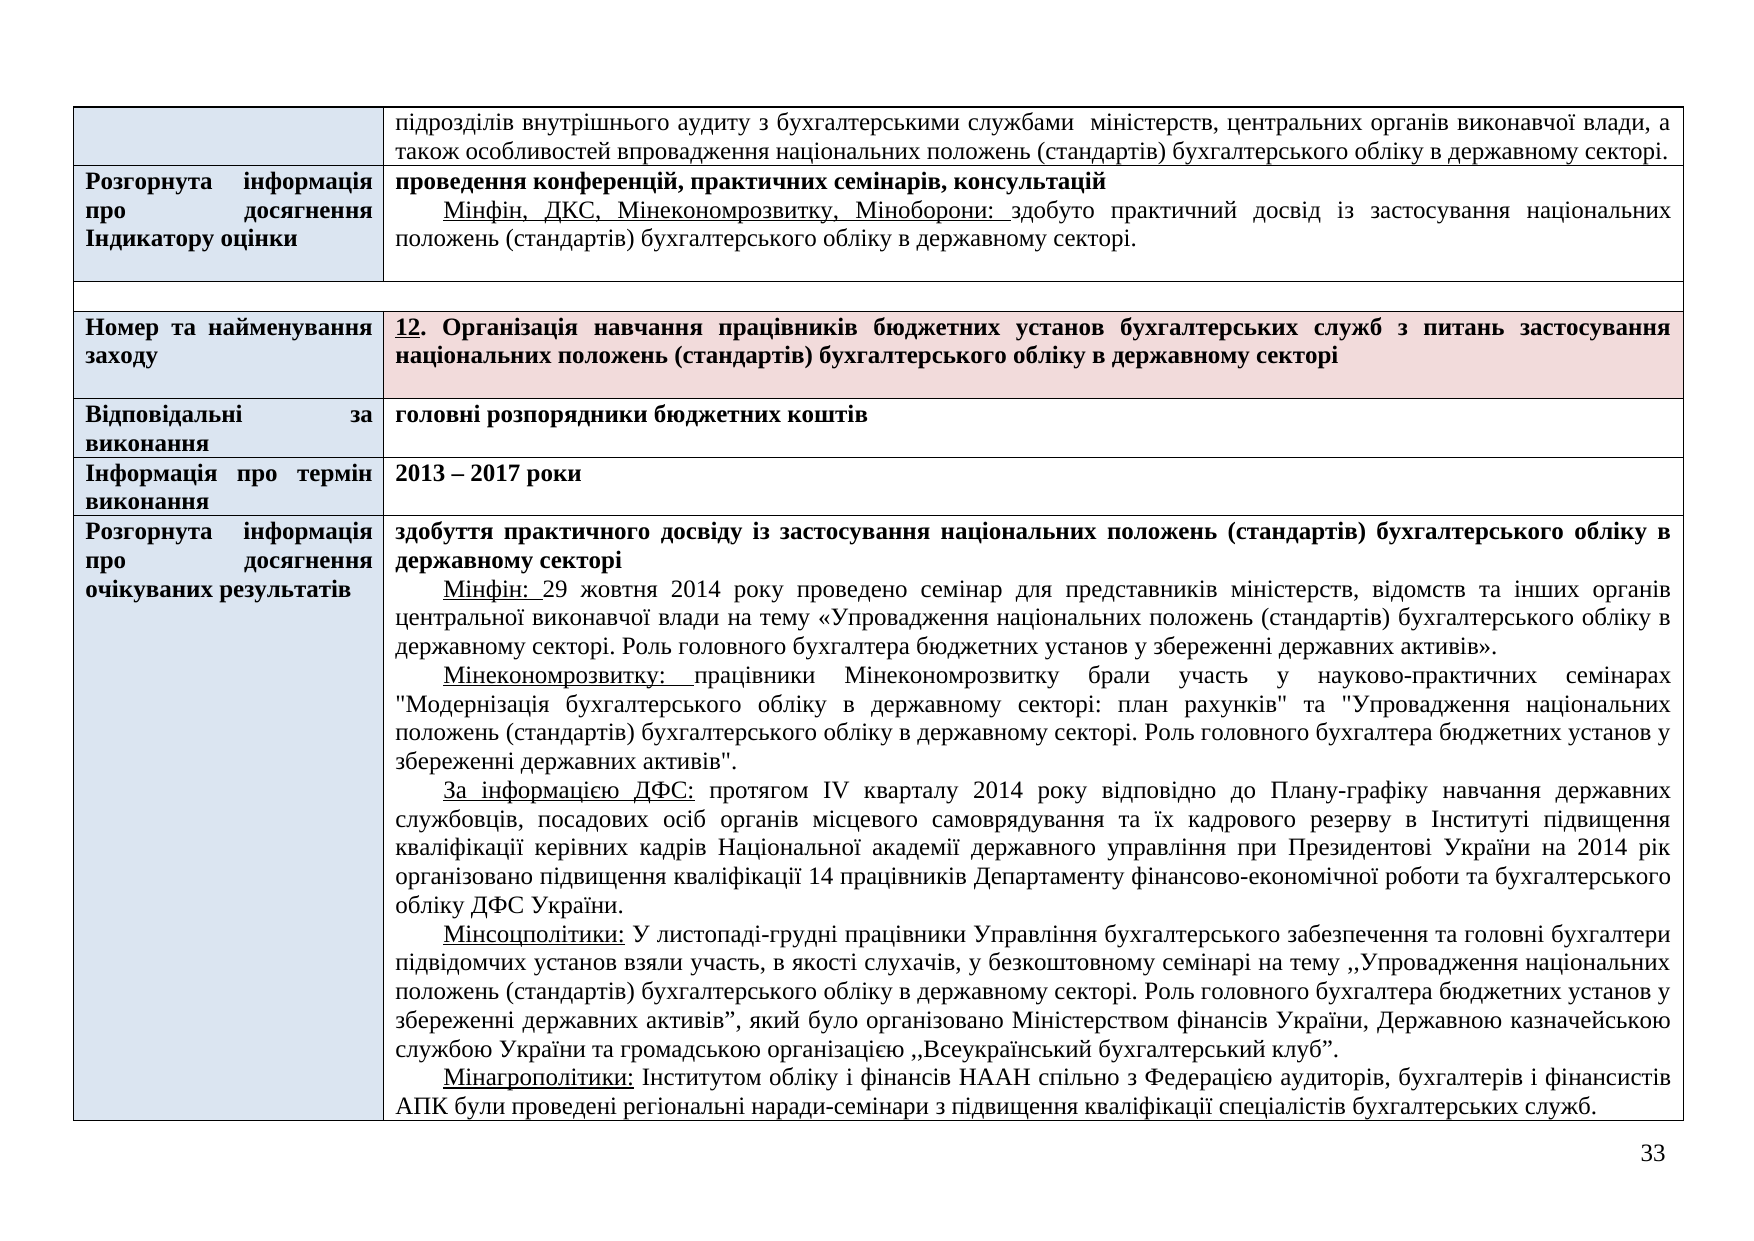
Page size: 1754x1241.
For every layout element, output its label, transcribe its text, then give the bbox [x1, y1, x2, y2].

table_cell 12. Організація навчання працівників бюджетних установ бухгалтерських служб з питань застосування національних положень (стандартів) бухгалтерського обліку в державному секторі [384, 312, 1683, 398]
table_cell [74, 282, 1683, 311]
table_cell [384, 516, 1683, 1120]
table_cell 2013 – 2017 роки [384, 458, 1683, 515]
table_cell Номер та найменування заходу [74, 312, 383, 398]
table_cell проведення конференцій, практичних семінарів, консультацій Мінфін, ДКС, Мінекономрозвитку, Міноборони: здобуто практичний досвід із застосування національних положень (стандартів) бухгалтерського обліку в державному секторі. [384, 166, 1683, 281]
table_cell Інформація про термін виконання [74, 458, 383, 515]
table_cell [74, 516, 383, 1120]
table_cell Розгорнута інформація про досягнення Індикатору оцінки [74, 166, 383, 281]
table_cell Відповідальні за виконання [74, 399, 383, 457]
table_cell головні розпорядники бюджетних коштів [384, 399, 1683, 457]
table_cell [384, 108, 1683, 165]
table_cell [74, 108, 383, 165]
